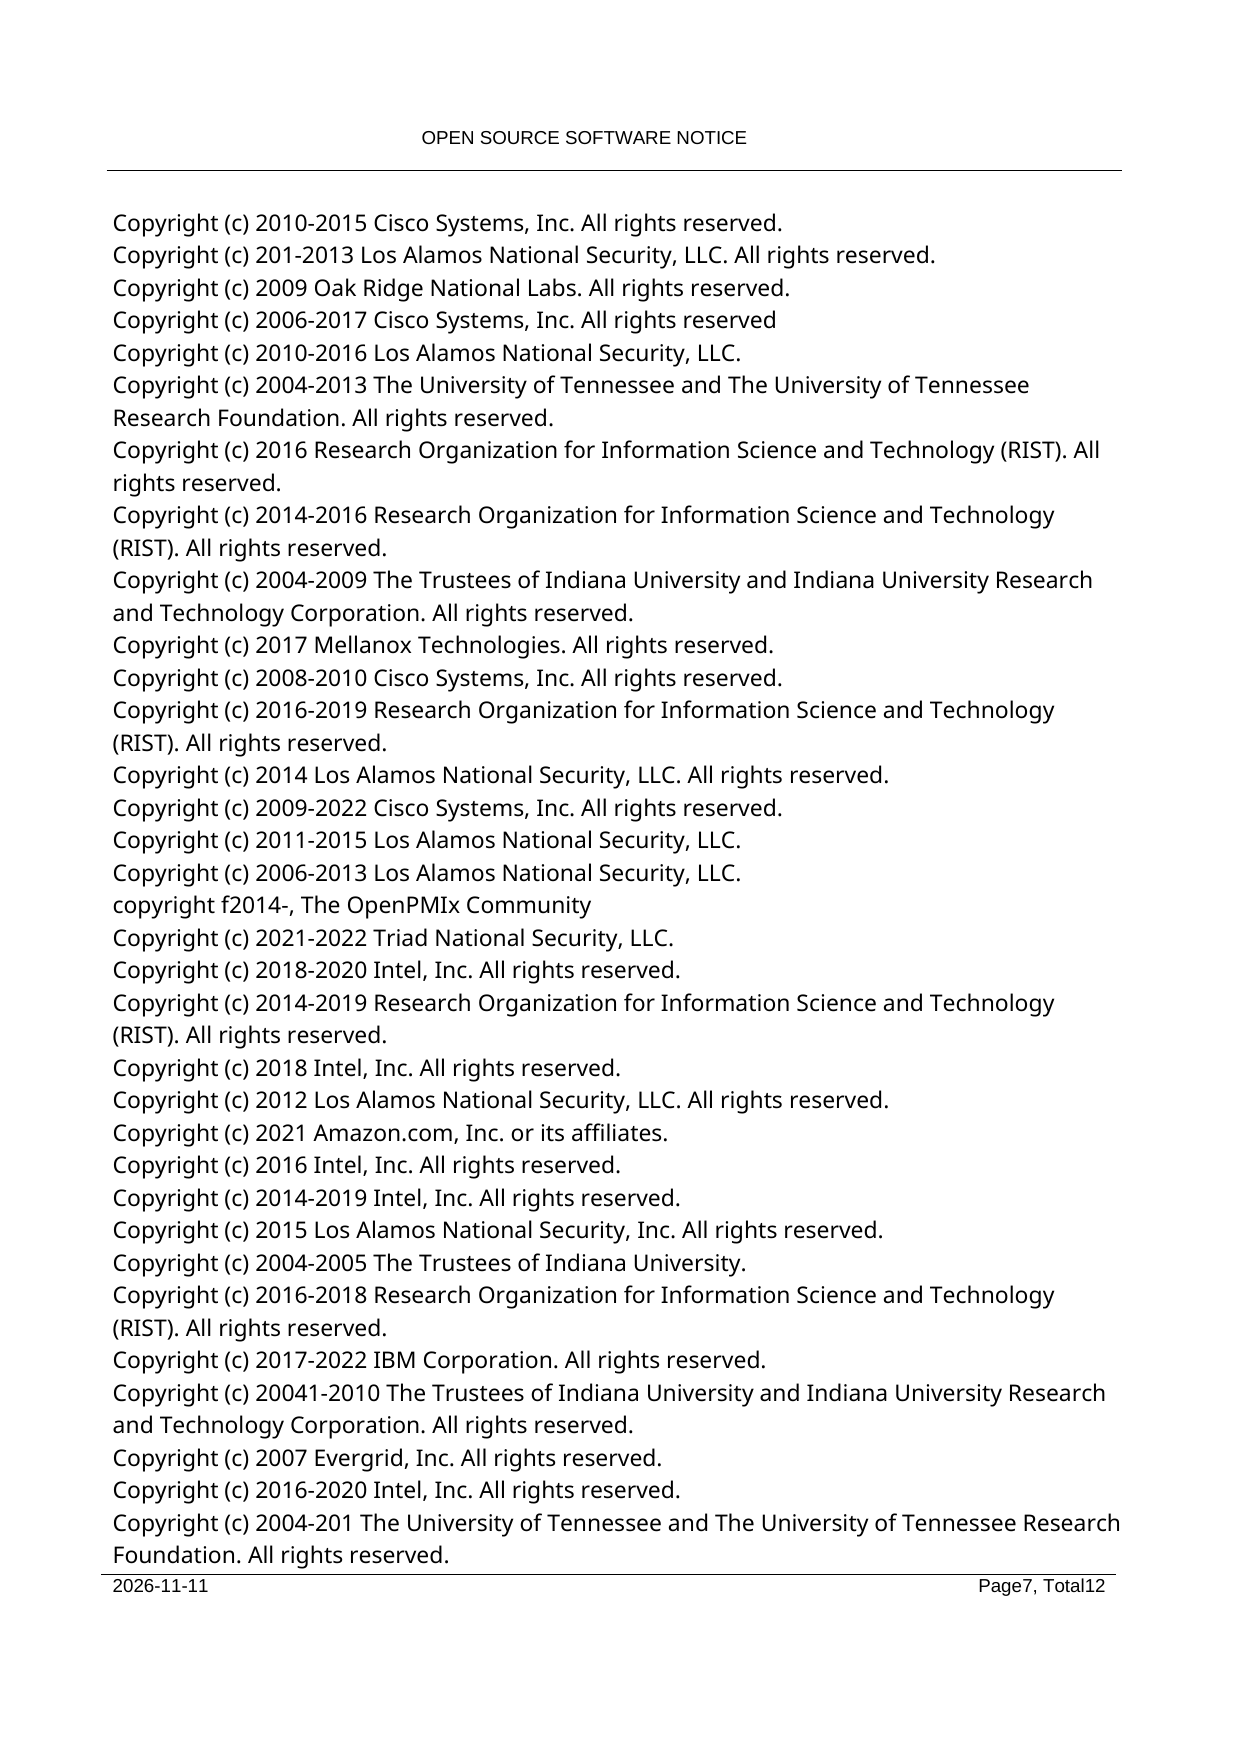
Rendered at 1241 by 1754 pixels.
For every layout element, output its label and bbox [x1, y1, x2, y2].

text [112, 206, 1128, 1571]
